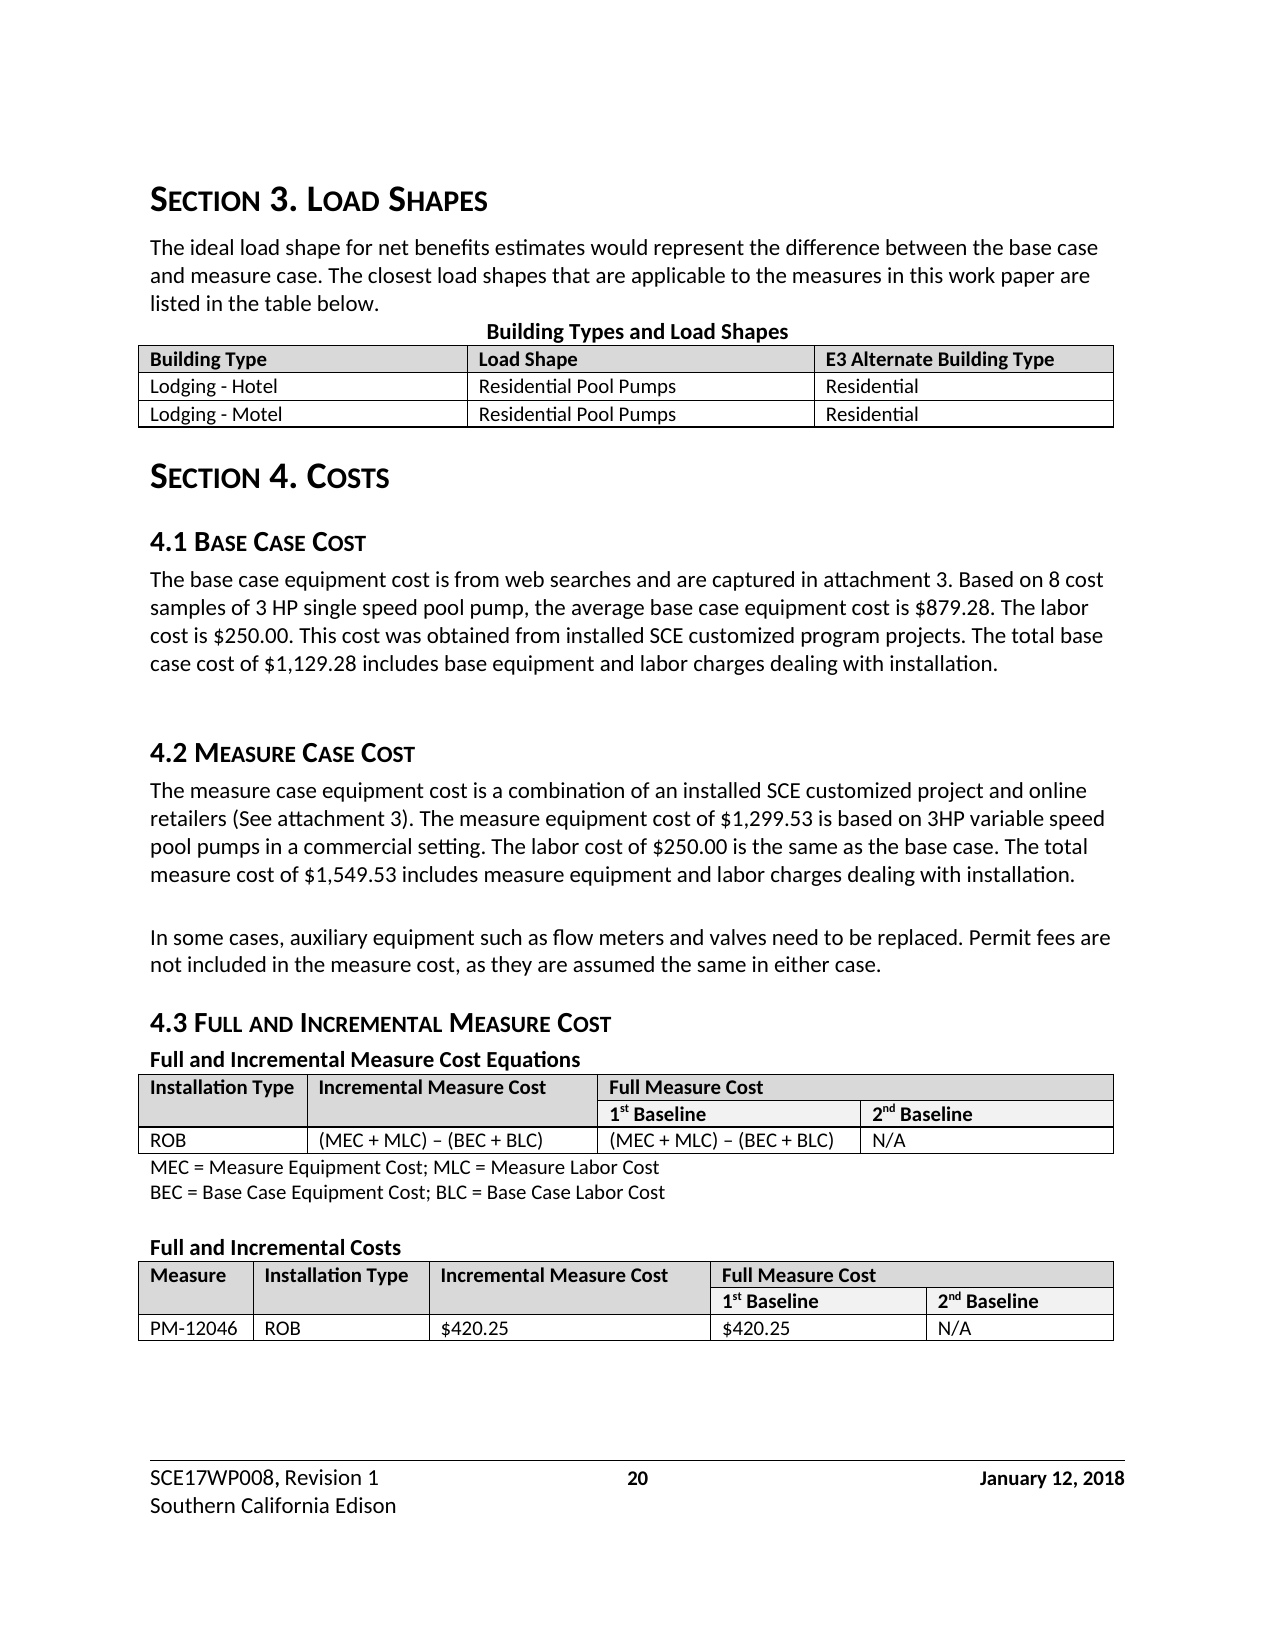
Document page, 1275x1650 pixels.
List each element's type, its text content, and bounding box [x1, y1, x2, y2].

table_cell ROB [139, 1128, 307, 1153]
table_header Installation Type [139, 1075, 307, 1126]
table_header Measure [139, 1262, 253, 1314]
table_cell (MEC + MLC) – (BEC + BLC) [308, 1128, 597, 1153]
table_header Full Measure Cost [711, 1262, 1113, 1287]
table_cell Residential Pool Pumps [468, 373, 814, 400]
text The base case equipment cost is from web searches and are captured in attachment 3. Based on 8 cost samples of 3 HP single speed pool pump, the average base case equipment cost is $879.28. The labor cost is $250.00. This cost was obtained from installed SCE customized program projects. The total base case cost of $1,129.28 includes base equipment and labor charges dealing with installation. [150, 565, 1125, 677]
table_cell 2nd Baseline [927, 1288, 1113, 1314]
table_cell 2nd Baseline [861, 1101, 1113, 1126]
subtitle Section 4. Costs [150, 452, 1125, 498]
subtitle 4.3 Full and Incremental Measure Cost [150, 1004, 1125, 1039]
table_cell ROB [254, 1315, 429, 1340]
table_cell Lodging - Motel [139, 401, 467, 426]
table_header Incremental Measure Cost [308, 1075, 597, 1126]
table_cell Lodging - Hotel [139, 373, 467, 400]
subtitle Section 3. Load Shapes [150, 175, 1125, 221]
text MEC = Measure Equipment Cost; MLC = Measure Labor Cost [150, 1154, 1125, 1179]
table_header E3 Alternate Building Type [815, 346, 1113, 372]
text Full and Incremental Costs [150, 1233, 1125, 1261]
text BEC = Base Case Equipment Cost; BLC = Base Case Labor Cost [150, 1179, 1125, 1205]
text In some cases, auxiliary equipment such as flow meters and valves need to be replaced. Permit fees are not included in the measure cost, as they are assumed the same in either case. [150, 923, 1125, 979]
table_cell PM-12046 [139, 1315, 253, 1340]
table_cell (MEC + MLC) – (BEC + BLC) [598, 1128, 860, 1153]
text Building Types and Load Shapes [150, 317, 1125, 345]
table_cell Residential [815, 373, 1113, 400]
table_header Incremental Measure Cost [430, 1262, 710, 1314]
text The ideal load shape for net benefits estimates would represent the difference between the base case and measure case. The closest load shapes that are applicable to the measures in this work paper are listed in the table below. [150, 233, 1125, 317]
table_header Installation Type [254, 1262, 429, 1314]
subtitle 4.2 Measure Case Cost [150, 734, 1125, 770]
subtitle The measure case equipment cost is a combination of an installed SCE customized project and online retailers (See attachment 3). The measure equipment cost of $1,299.53 is based on 3HP variable speed pool pumps in a commercial setting. The labor cost of $250.00 is the same as the base case. The total measure cost of $1,549.53 includes measure equipment and labor charges dealing with installation. [150, 776, 1125, 888]
table_header Full Measure Cost [598, 1075, 1113, 1100]
table_cell Residential Pool Pumps [468, 401, 814, 426]
table_header Load Shape [468, 346, 814, 372]
table_cell $420.25 [430, 1315, 710, 1340]
subtitle 4.1 Base Case Cost [150, 523, 1125, 559]
table_cell N/A [927, 1315, 1113, 1340]
text Full and Incremental Measure Cost Equations [150, 1046, 1125, 1073]
table_cell N/A [861, 1128, 1113, 1153]
table_cell Residential [815, 401, 1113, 426]
table_cell 1st Baseline [598, 1101, 860, 1126]
table_cell 1st Baseline [711, 1288, 926, 1314]
table_cell $420.25 [711, 1315, 926, 1340]
table_header Building Type [139, 346, 467, 372]
